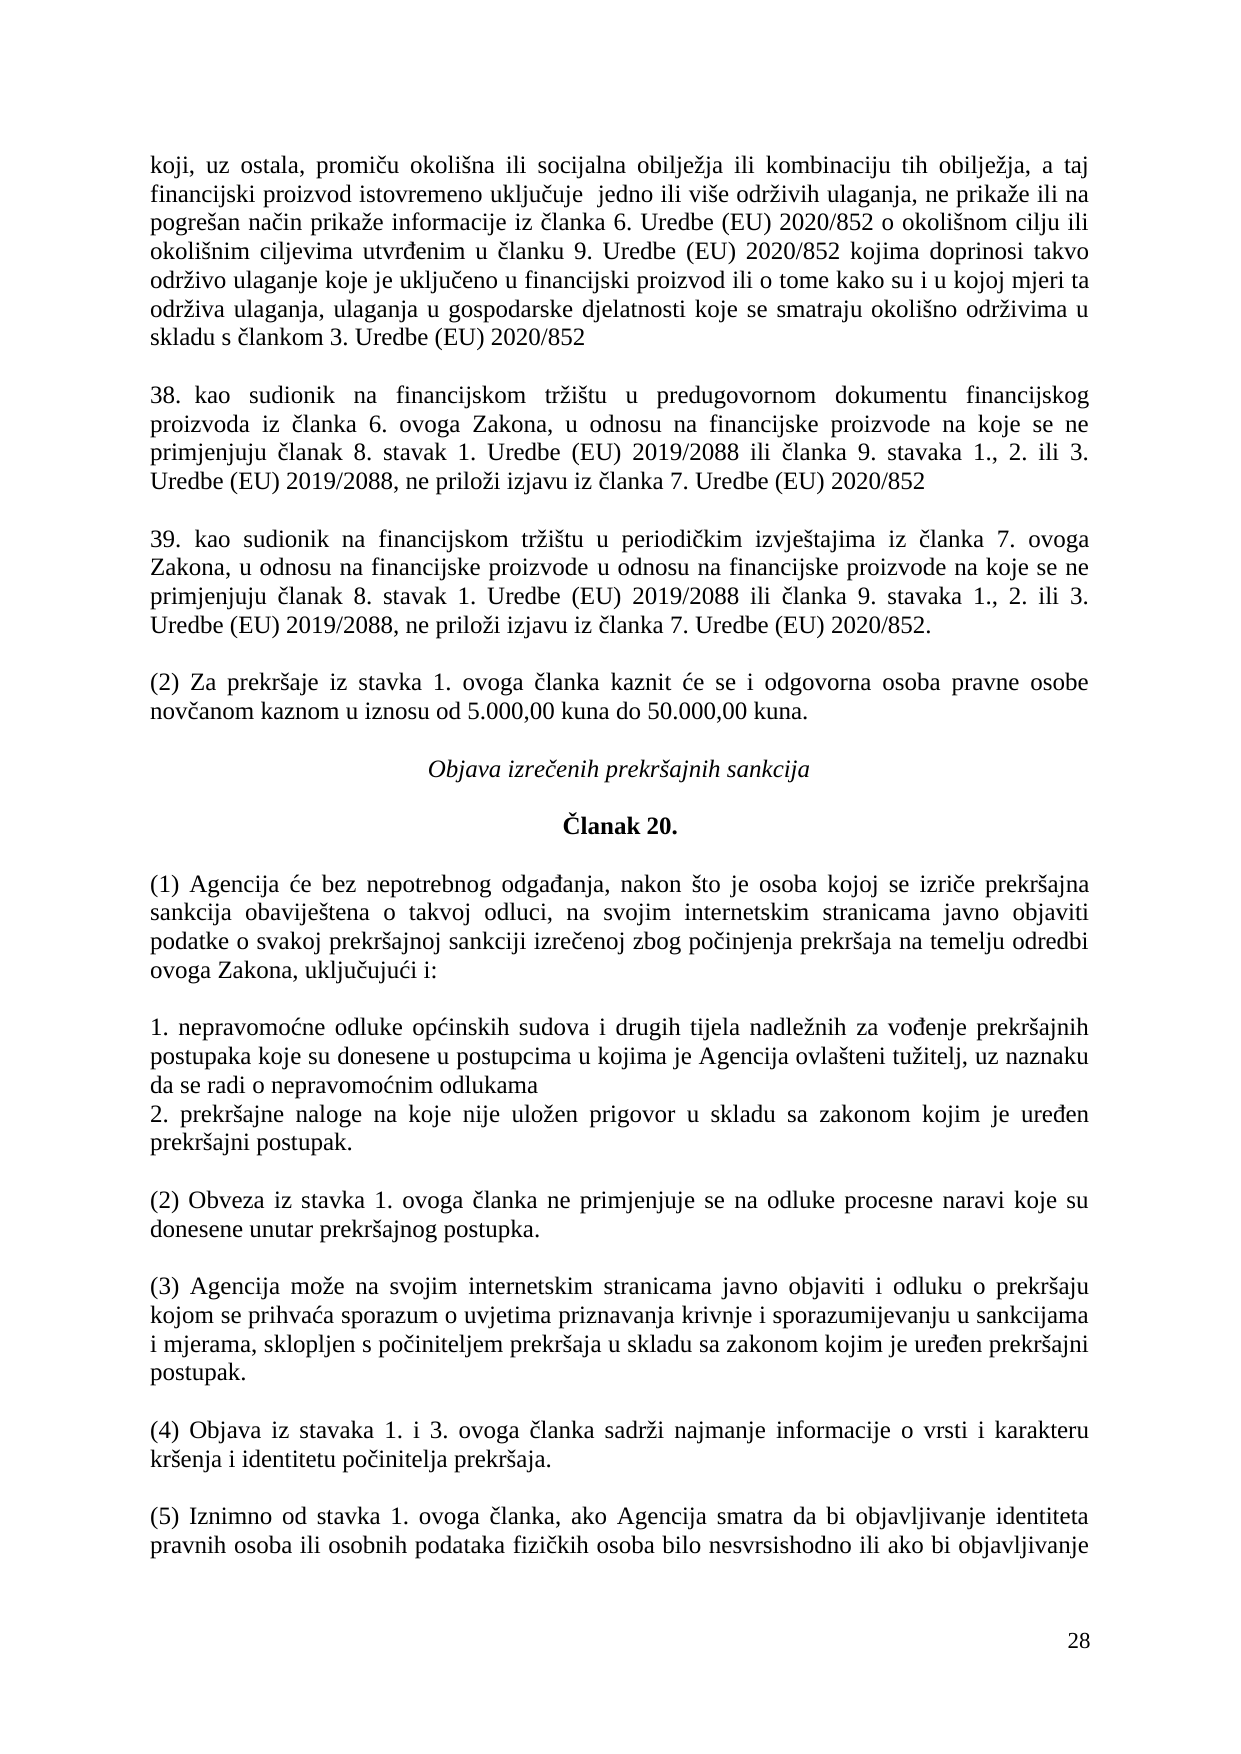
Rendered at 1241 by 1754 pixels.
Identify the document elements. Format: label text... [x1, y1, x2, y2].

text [150, 1501, 1090, 1559]
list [150, 150, 1090, 351]
text 1. nepravomoćne odluke općinskih sudova i drugih tijela nadležnih za vođenje prekršajnih postupaka koje su donesene u postupcima u kojima je Agencija ovlašteni tužitelj, uz naznaku da se radi o nepravomoćnim odlukama [150, 1012, 1090, 1099]
text (4) Objava iz stavaka 1. i 3. ovoga članka sadrži najmanje informacije o vrsti i karakteru kršenja i identitetu počinitelja prekršaja. [150, 1415, 1090, 1472]
list kao sudionik na financijskom tržištu u periodičkim izvještajima iz članka 7. ovoga Zakona, u odnosu na financijske proizvode u odnosu na financijske proizvode na koje se ne primjenjuju članak 8. stavak 1. Uredbe (EU) 2019/2088 ili članka 9. stavaka 1., 2. ili 3. Uredbe (EU) 2019/2088, ne priloži izjavu iz članka 7. Uredbe (EU) 2020/852. [150, 524, 1090, 639]
text Objava izrečenih prekršajnih sankcija [150, 754, 1090, 782]
list kao sudionik na financijskom tržištu u predugovornom dokumentu financijskog proizvoda iz članka 6. ovoga Zakona, u odnosu na financijske proizvode na koje se ne primjenjuju članak 8. stavak 1. Uredbe (EU) 2019/2088 ili članka 9. stavaka 1., 2. ili 3. Uredbe (EU) 2019/2088, ne priloži izjavu iz članka 7. Uredbe (EU) 2020/852 [150, 380, 1090, 495]
text (3) Agencija može na svojim internetskim stranicama javno objaviti i odluku o prekršaju kojom se prihvaća sporazum o uvjetima priznavanja krivnje i sporazumijevanju u sankcijama i mjerama, sklopljen s počiniteljem prekršaja u skladu sa zakonom kojim je uređen prekršajni postupak. [150, 1271, 1090, 1386]
text 2. prekršajne naloge na koje nije uložen prigovor u skladu sa zakonom kojim je uređen prekršajni postupak. [150, 1099, 1090, 1156]
text (2) Obveza iz stavka 1. ovoga članka ne primjenjuje se na odluke procesne naravi koje su donesene unutar prekršajnog postupka. [150, 1185, 1090, 1242]
list (2) Za prekršaje iz stavka 1. ovoga članka kaznit će se i odgovorna osoba pravne osobe novčanom kaznom u iznosu od 5.000,00 kuna do 50.000,00 kuna. [150, 667, 1090, 725]
text Članak 20. [150, 811, 1090, 840]
text (1) Agencija će bez nepotrebnog odgađanja, nakon što je osoba kojoj se izriče prekršajna sankcija obaviještena o takvoj odluci, na svojim internetskim stranicama javno objaviti podatke o svakoj prekršajnoj sankciji izrečenoj zbog počinjenja prekršaja na temelju odredbi ovoga Zakona, uključujući i: [150, 869, 1090, 984]
